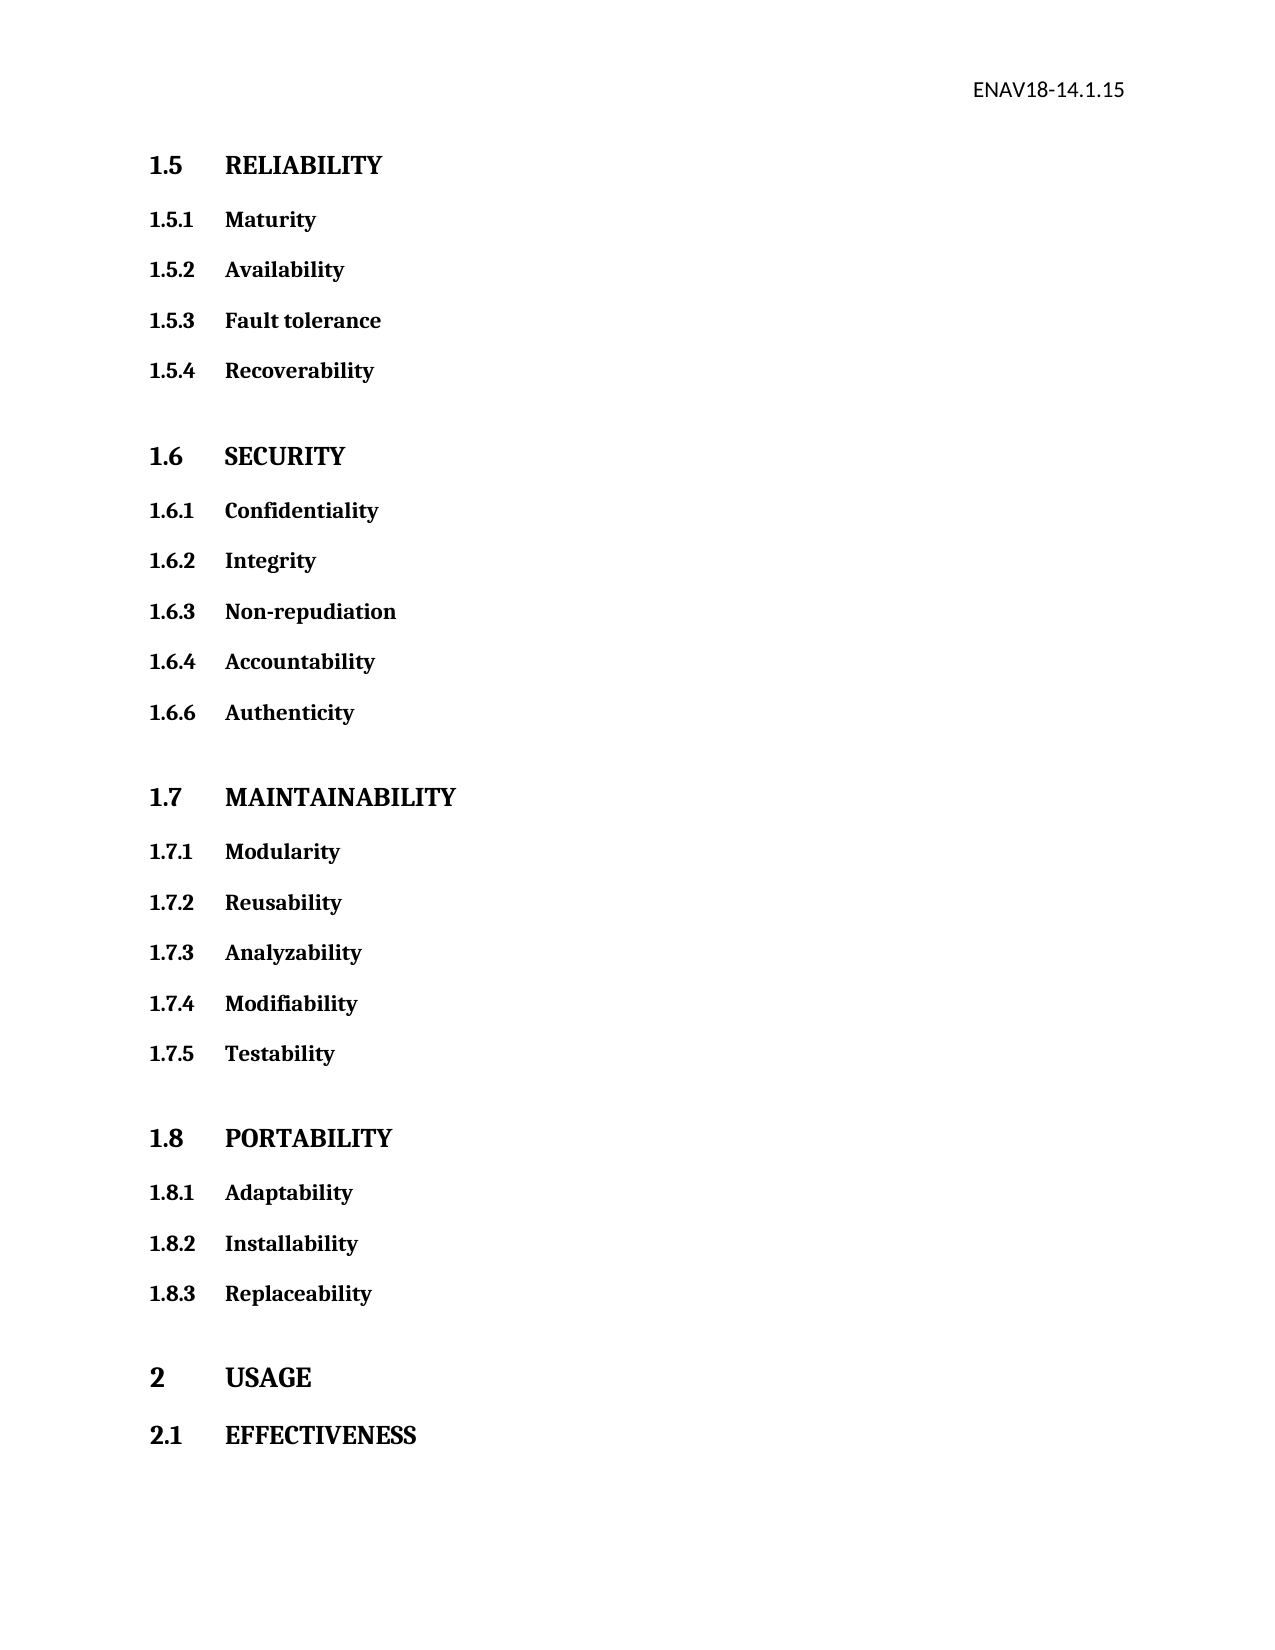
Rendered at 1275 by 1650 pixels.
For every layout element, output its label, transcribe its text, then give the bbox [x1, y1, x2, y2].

subtitle 1.8 PORTABILITY [150, 1123, 1125, 1155]
subtitle 1.6 SECURITY [150, 441, 1125, 472]
subtitle 2.1 EFFECTIVENESS [150, 1420, 1125, 1451]
subtitle 1.8.2 Installability [150, 1231, 1125, 1257]
subtitle 1.7 MAINTAINABILITY [150, 782, 1125, 813]
subtitle 1.7.3 Analyzability [150, 940, 1125, 966]
subtitle 1.5 RELIABILITY [150, 150, 1125, 181]
subtitle 1.8.1 Adaptability [150, 1180, 1125, 1206]
subtitle 2 USAGE [150, 1361, 1125, 1394]
subtitle 1.6.3 Non-repudiation [150, 598, 1125, 625]
subtitle 1.7.4 Modifiability [150, 990, 1125, 1017]
subtitle 1.5.3 Fault tolerance [150, 308, 1125, 334]
subtitle 1.6.6 Authenticity [150, 699, 1125, 726]
subtitle 1.7.1 Modularity [150, 839, 1125, 865]
subtitle 1.7.5 Testability [150, 1041, 1125, 1067]
subtitle 1.5.2 Availability [150, 257, 1125, 283]
subtitle 1.8.3 Replaceability [150, 1281, 1125, 1307]
subtitle 1.6.4 Accountability [150, 649, 1125, 675]
subtitle 1.5.4 Recoverability [150, 358, 1125, 384]
subtitle 1.6.1 Confidentiality [150, 497, 1125, 524]
subtitle 1.5.1 Maturity [150, 207, 1125, 233]
subtitle 1.7.2 Reusability [150, 889, 1125, 916]
subtitle 1.6.2 Integrity [150, 548, 1125, 574]
